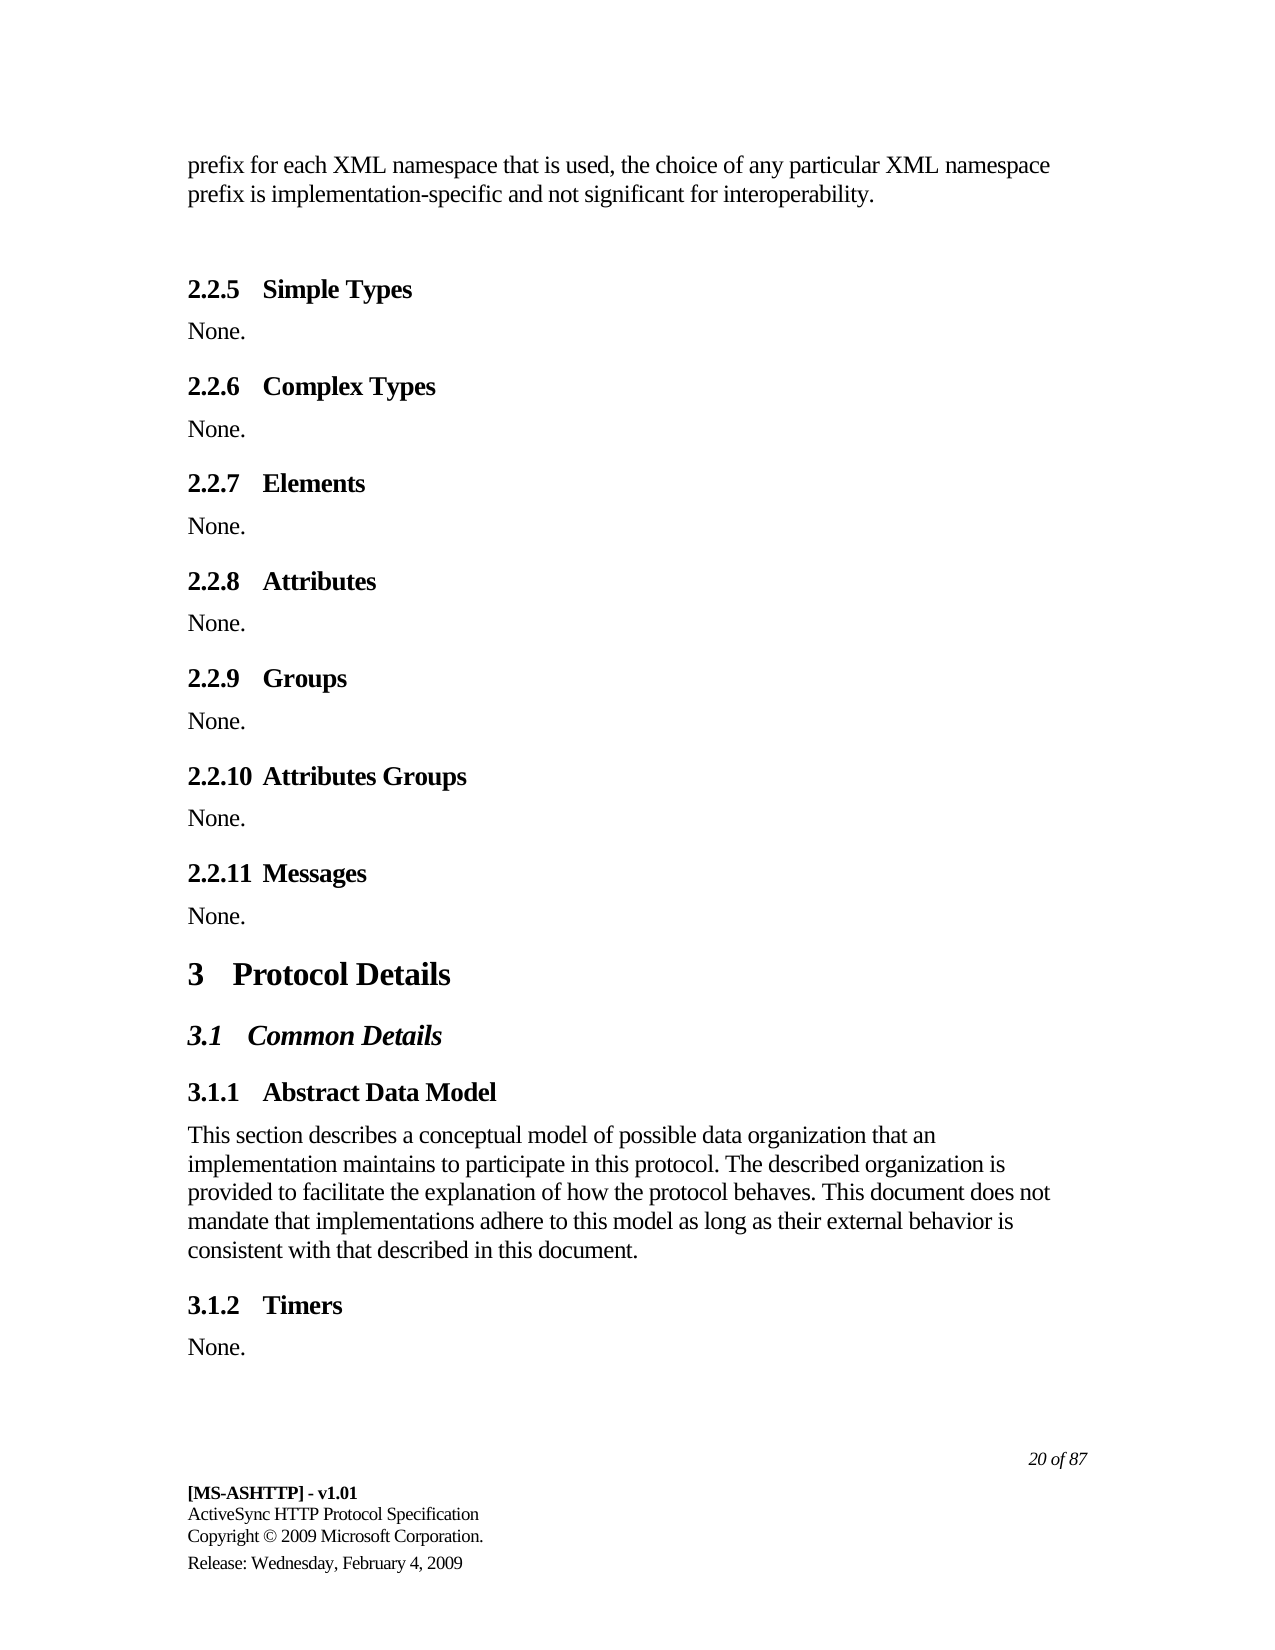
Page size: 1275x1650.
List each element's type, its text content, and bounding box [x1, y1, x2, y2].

text This section describes a conceptual model of possible data organization that an implementation maintains to participate in this protocol. The described organization is provided to facilitate the explanation of how the protocol behaves. This document does not mandate that implementations adhere to this model as long as their external behavior is consistent with that described in this document. [187, 1120, 1087, 1264]
subtitle Protocol Details [187, 954, 1087, 993]
text None. [187, 901, 1087, 929]
text None. [187, 316, 1087, 345]
subtitle Abstract Data Model [187, 1076, 1087, 1107]
subtitle Timers [187, 1289, 1087, 1320]
subtitle Attributes [187, 565, 1087, 596]
text None. [187, 803, 1087, 832]
subtitle Groups [187, 662, 1087, 693]
subtitle Common Details [187, 1018, 1087, 1051]
text None. [187, 706, 1087, 735]
text None. [187, 511, 1087, 540]
text None. [187, 414, 1087, 442]
text None. [187, 1332, 1087, 1361]
subtitle Messages [187, 857, 1087, 888]
subtitle Complex Types [187, 370, 1087, 401]
text None. [187, 608, 1087, 637]
subtitle Simple Types [187, 273, 1087, 304]
subtitle Attributes Groups [187, 760, 1087, 791]
subtitle Elements [187, 467, 1087, 499]
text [187, 150, 1087, 207]
